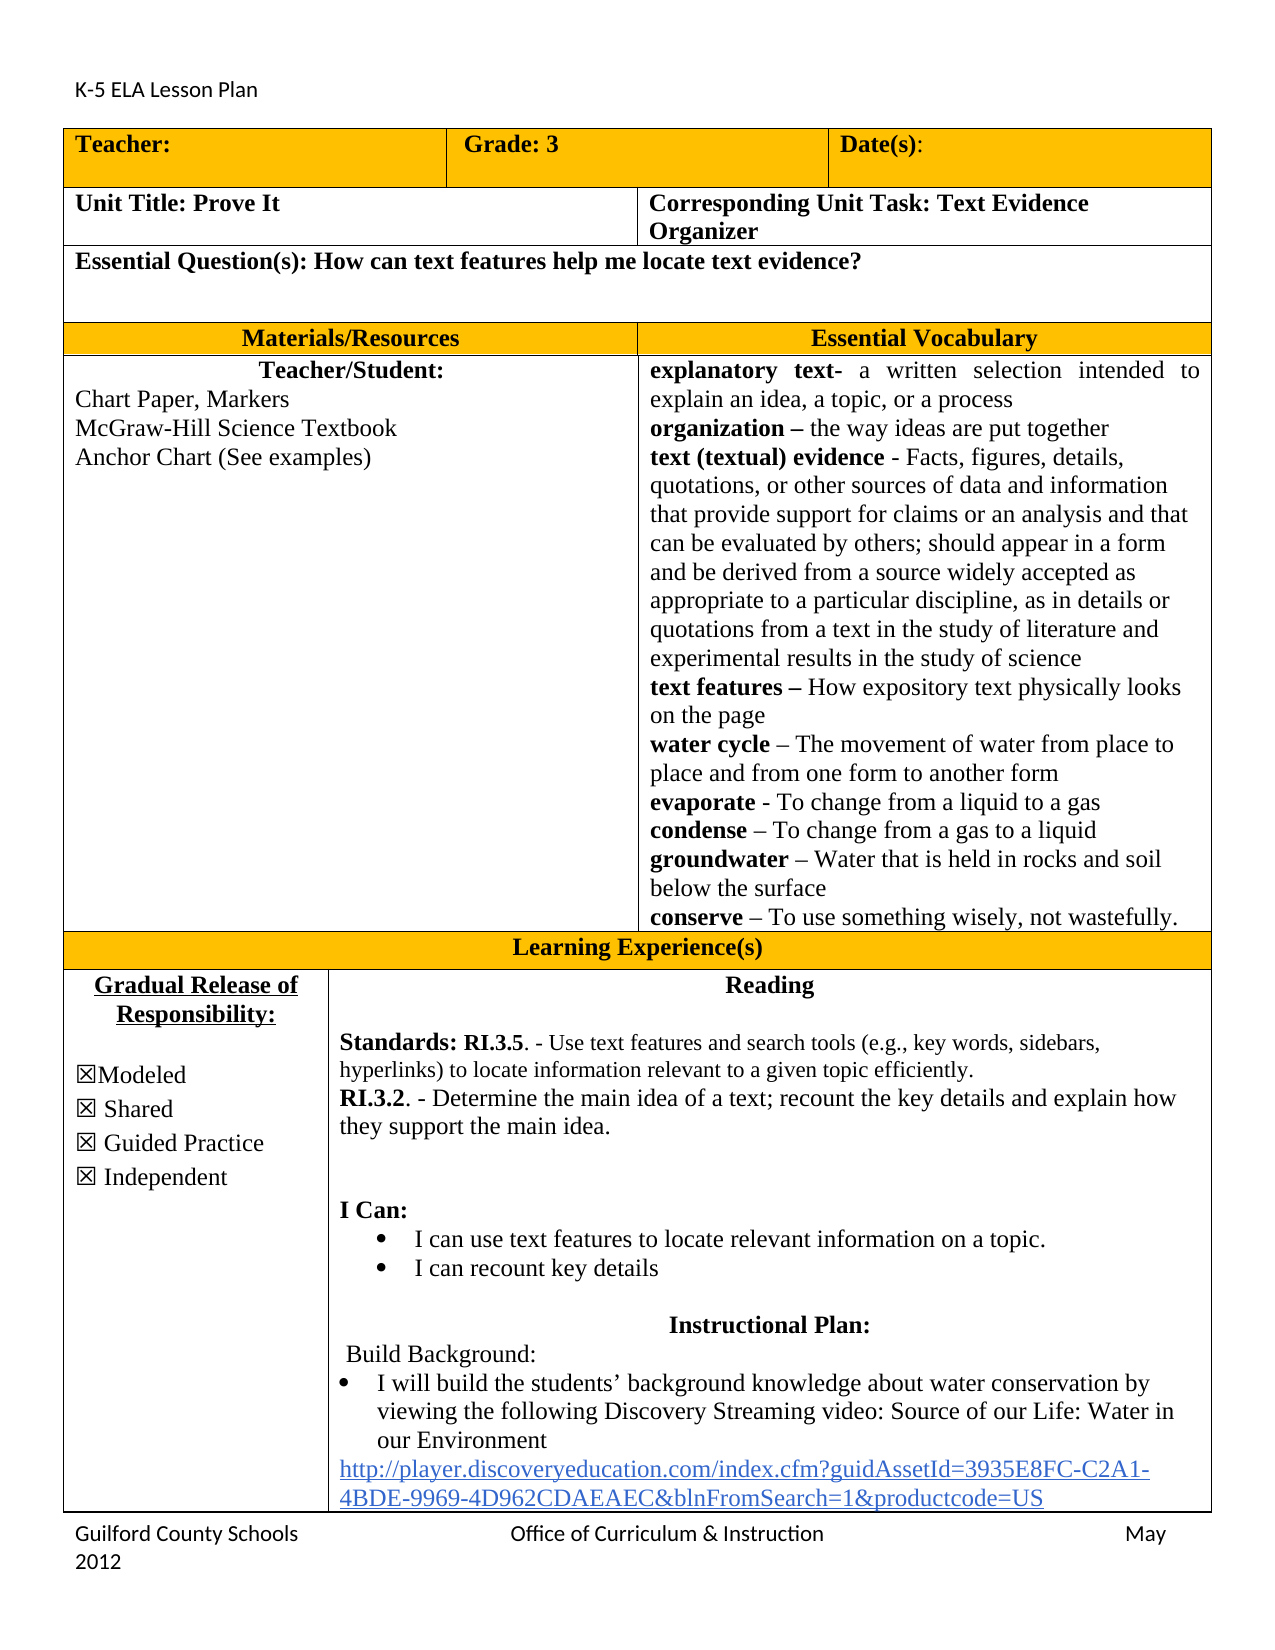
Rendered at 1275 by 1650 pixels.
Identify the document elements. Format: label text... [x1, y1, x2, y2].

table_header Teacher: [64, 129, 446, 187]
table_cell Essential Question(s): How can text features help me locate text evidence? [64, 246, 1211, 322]
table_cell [329, 970, 1211, 1511]
table_cell Teacher/Student: Chart Paper, Markers McGraw-Hill Science Textbook Anchor Chart (See examples) [64, 356, 638, 931]
table_header Grade: 3 [447, 129, 828, 187]
table_cell Essential Vocabulary [638, 323, 1211, 354]
table_cell Unit Title: Prove It [64, 188, 637, 245]
table_header Date(s): [829, 129, 1211, 187]
table_cell explanatory text- a written selection intended to explain an idea, a topic, or a process organization – the way ideas are put together text (textual) evidence - Facts, figures, details, quotations, or other sources of data and information that provide support for claims or an analysis and that can be evaluated by others; should appear in a form and be derived from a source widely accepted as appropriate to a particular discipline, as in details or quotations from a text in the study of literature and experimental results in the study of science text features – How expository text physically looks on the page water cycle – The movement of water from place to place and from one form to another form evaporate - To change from a liquid to a gas condense – To change from a gas to a liquid groundwater – Water that is held in rocks and soil below the surface conserve – To use something wisely, not wastefully. [639, 356, 1211, 931]
table_cell Learning Experience(s) [64, 932, 1211, 969]
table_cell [64, 970, 328, 1511]
text K-5 ELA Lesson Plan [75, 75, 1200, 103]
table_cell Corresponding Unit Task: Text Evidence Organizer [638, 188, 1211, 245]
table_cell Materials/Resources [64, 323, 637, 354]
